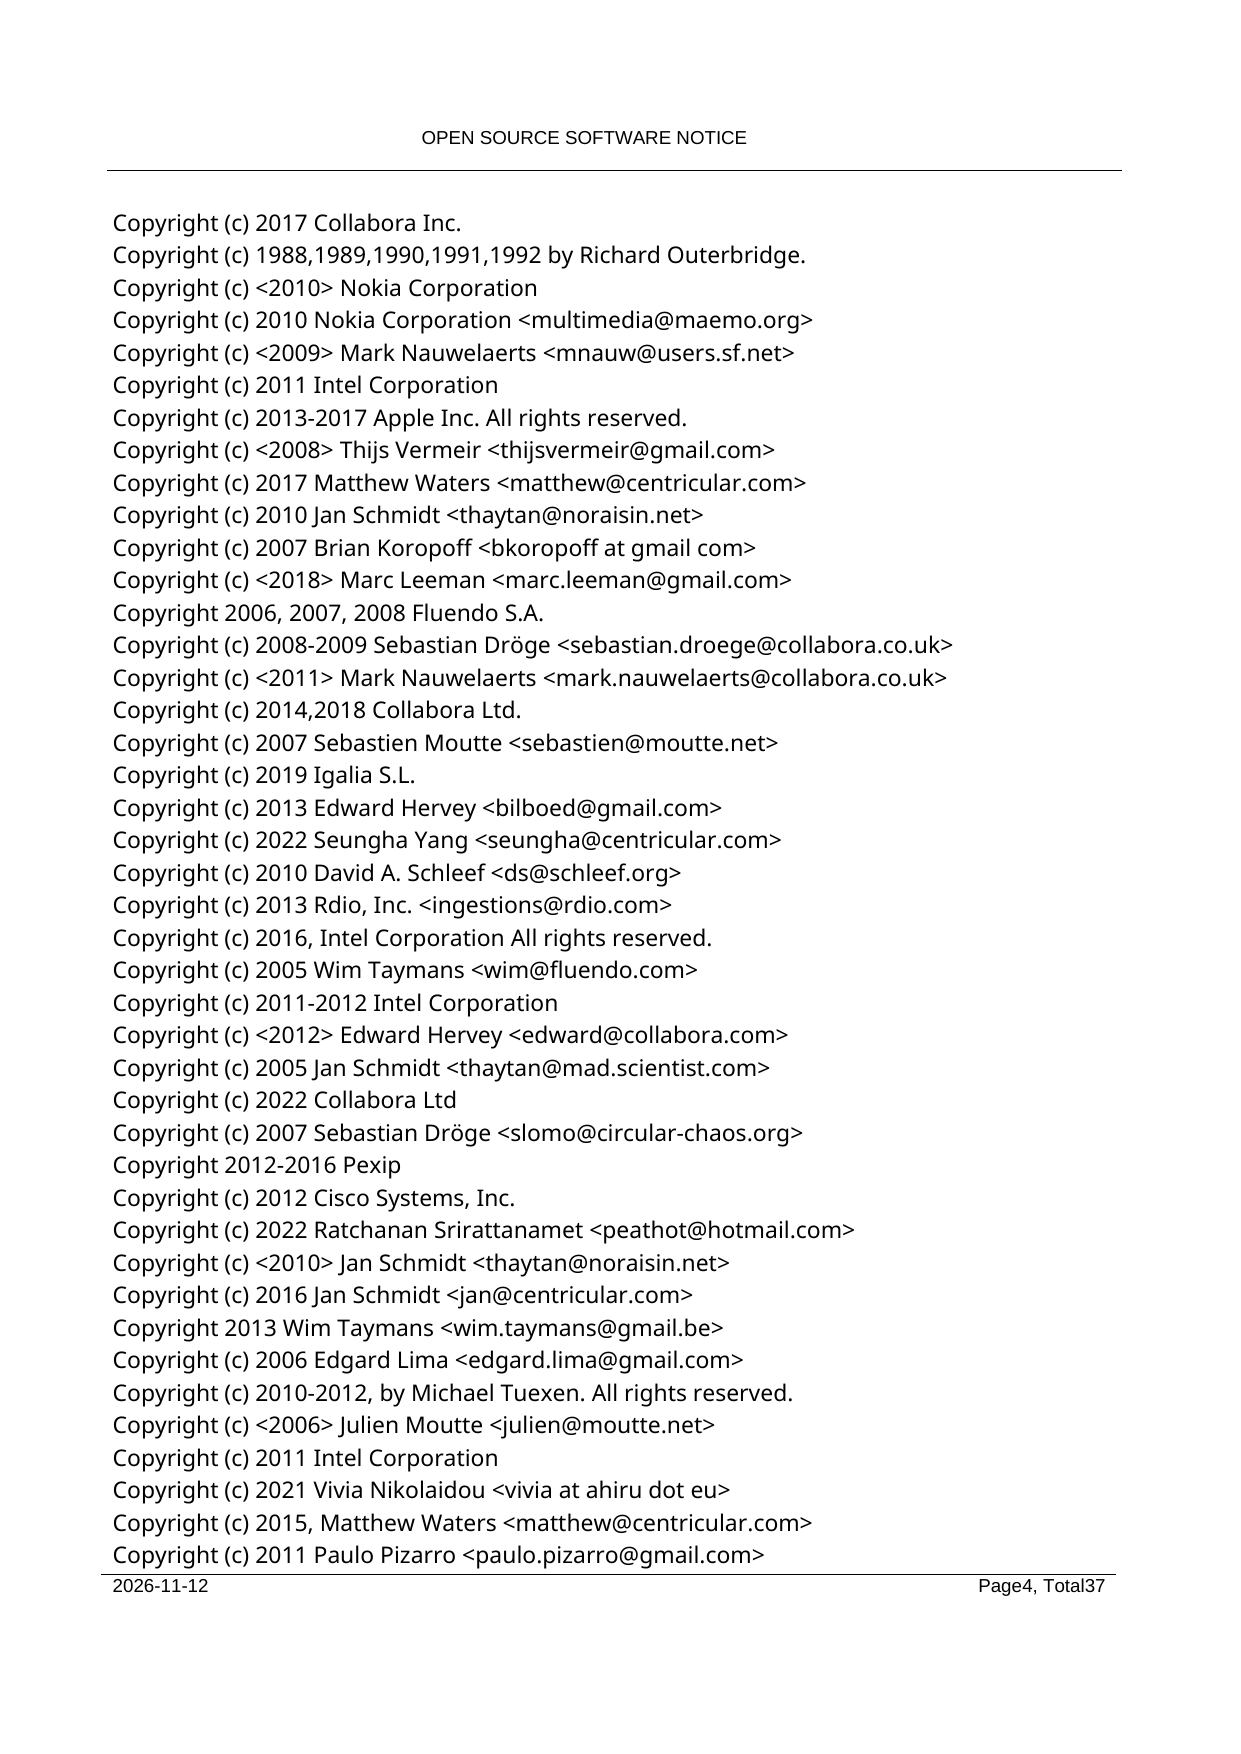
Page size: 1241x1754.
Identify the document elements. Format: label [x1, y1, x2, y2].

text [112, 206, 1128, 1571]
